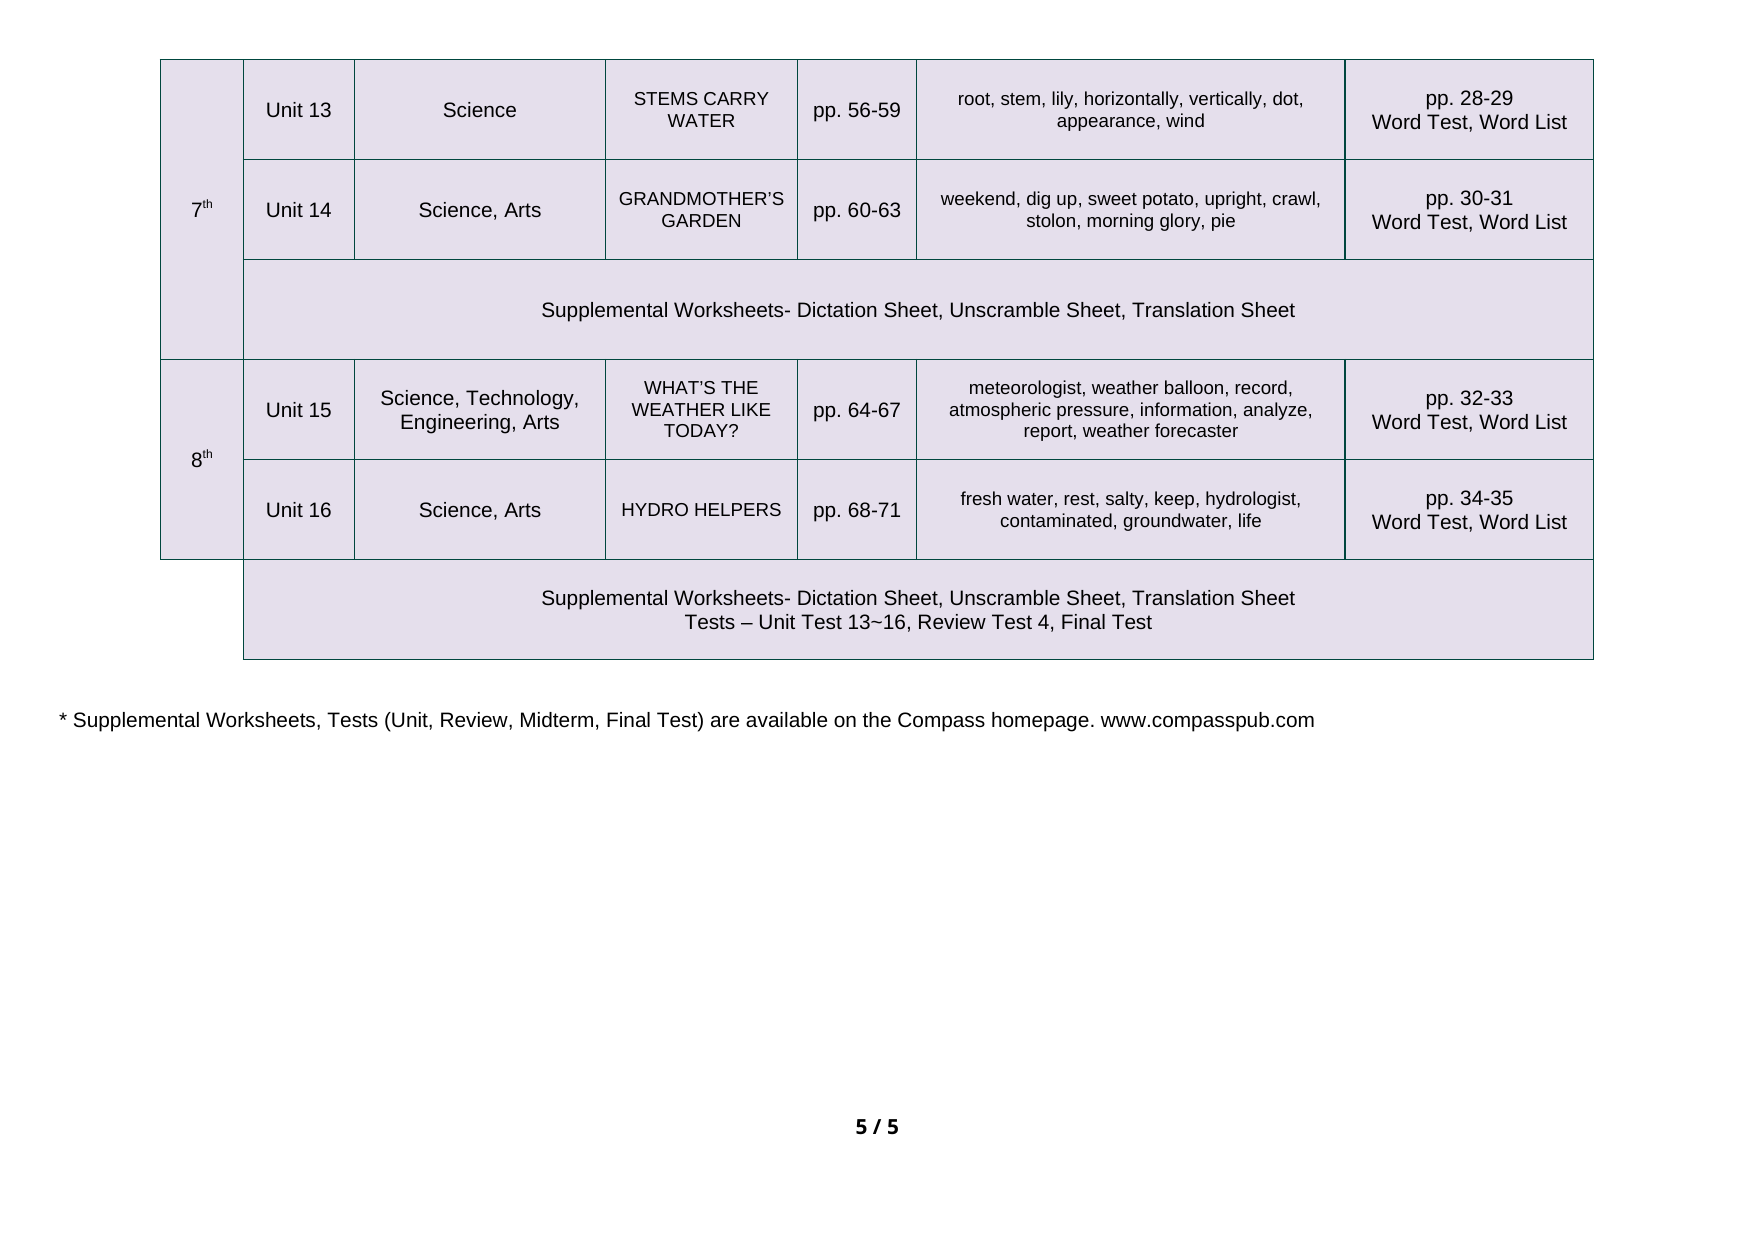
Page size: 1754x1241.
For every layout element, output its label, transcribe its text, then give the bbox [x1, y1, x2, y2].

table_cell Supplemental Worksheets- Dictation Sheet, Unscramble Sheet, Translation Sheet Tests – Unit Test 13~16, Review Test 4, Final Test [244, 560, 1593, 659]
table_cell STEMS CARRY WATER [606, 60, 797, 159]
table_cell Science, Technology, Engineering, Arts [355, 360, 605, 459]
table_cell pp. 34-35 Word Test, Word List [1346, 460, 1593, 559]
table_cell pp. 64-67 [798, 360, 916, 459]
table_cell Supplemental Worksheets- Dictation Sheet, Unscramble Sheet, Translation Sheet [244, 260, 1593, 359]
table_cell pp. 68-71 [798, 460, 916, 559]
table_cell Unit 15 [244, 360, 354, 459]
table_cell Science [355, 60, 605, 159]
table_cell Science, Arts [355, 160, 605, 259]
table_cell pp. 32-33 Word Test, Word List [1346, 360, 1593, 459]
table_cell 8th [161, 360, 243, 559]
table_cell Unit 16 [244, 460, 354, 559]
table_cell 7th [161, 60, 243, 359]
table_cell Unit 13 [244, 60, 354, 159]
table_cell pp. 56-59 [798, 60, 916, 159]
table_cell pp. 60-63 [798, 160, 916, 259]
text * Supplemental Worksheets, Tests (Unit, Review, Midterm, Final Test) are available on the Compass homepage. www.compasspub.com [59, 708, 1695, 732]
table_cell root, stem, lily, horizontally, vertically, dot, appearance, wind [917, 60, 1344, 159]
table_cell weekend, dig up, sweet potato, upright, crawl, stolon, morning glory, pie [917, 160, 1344, 259]
table_cell fresh water, rest, salty, keep, hydrologist, contaminated, groundwater, life [917, 460, 1344, 559]
table_cell WHAT’S THE WEATHER LIKE TODAY? [606, 360, 797, 459]
table_cell HYDRO HELPERS [606, 460, 797, 559]
table_cell Science, Arts [355, 460, 605, 559]
table_cell pp. 28-29 Word Test, Word List [1346, 60, 1593, 159]
table_cell pp. 30-31 Word Test, Word List [1346, 160, 1593, 259]
table_cell GRANDMOTHER’S GARDEN [606, 160, 797, 259]
table_cell meteorologist, weather balloon, record, atmospheric pressure, information, analyze, report, weather forecaster [917, 360, 1344, 459]
table_cell Unit 14 [244, 160, 354, 259]
